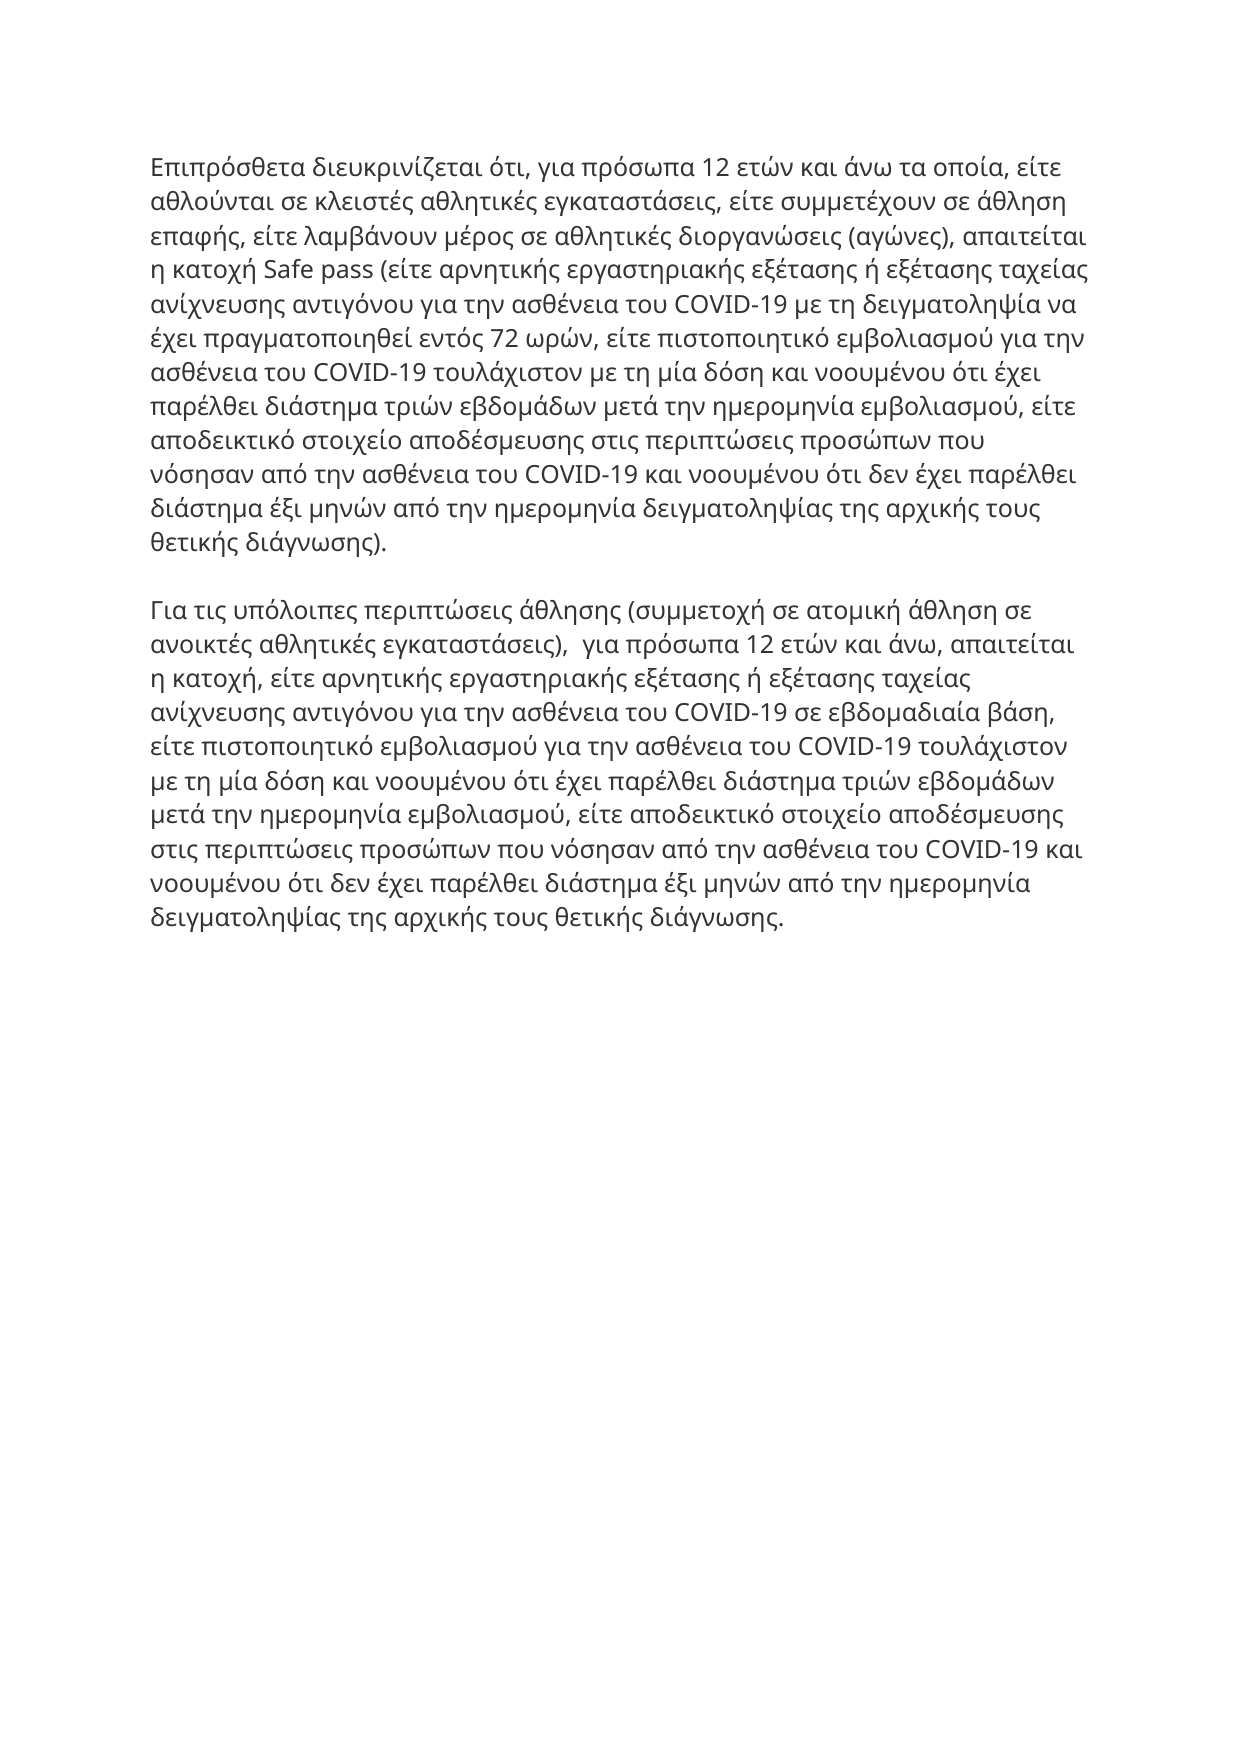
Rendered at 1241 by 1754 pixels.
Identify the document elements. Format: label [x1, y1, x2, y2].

text [150, 150, 1090, 933]
